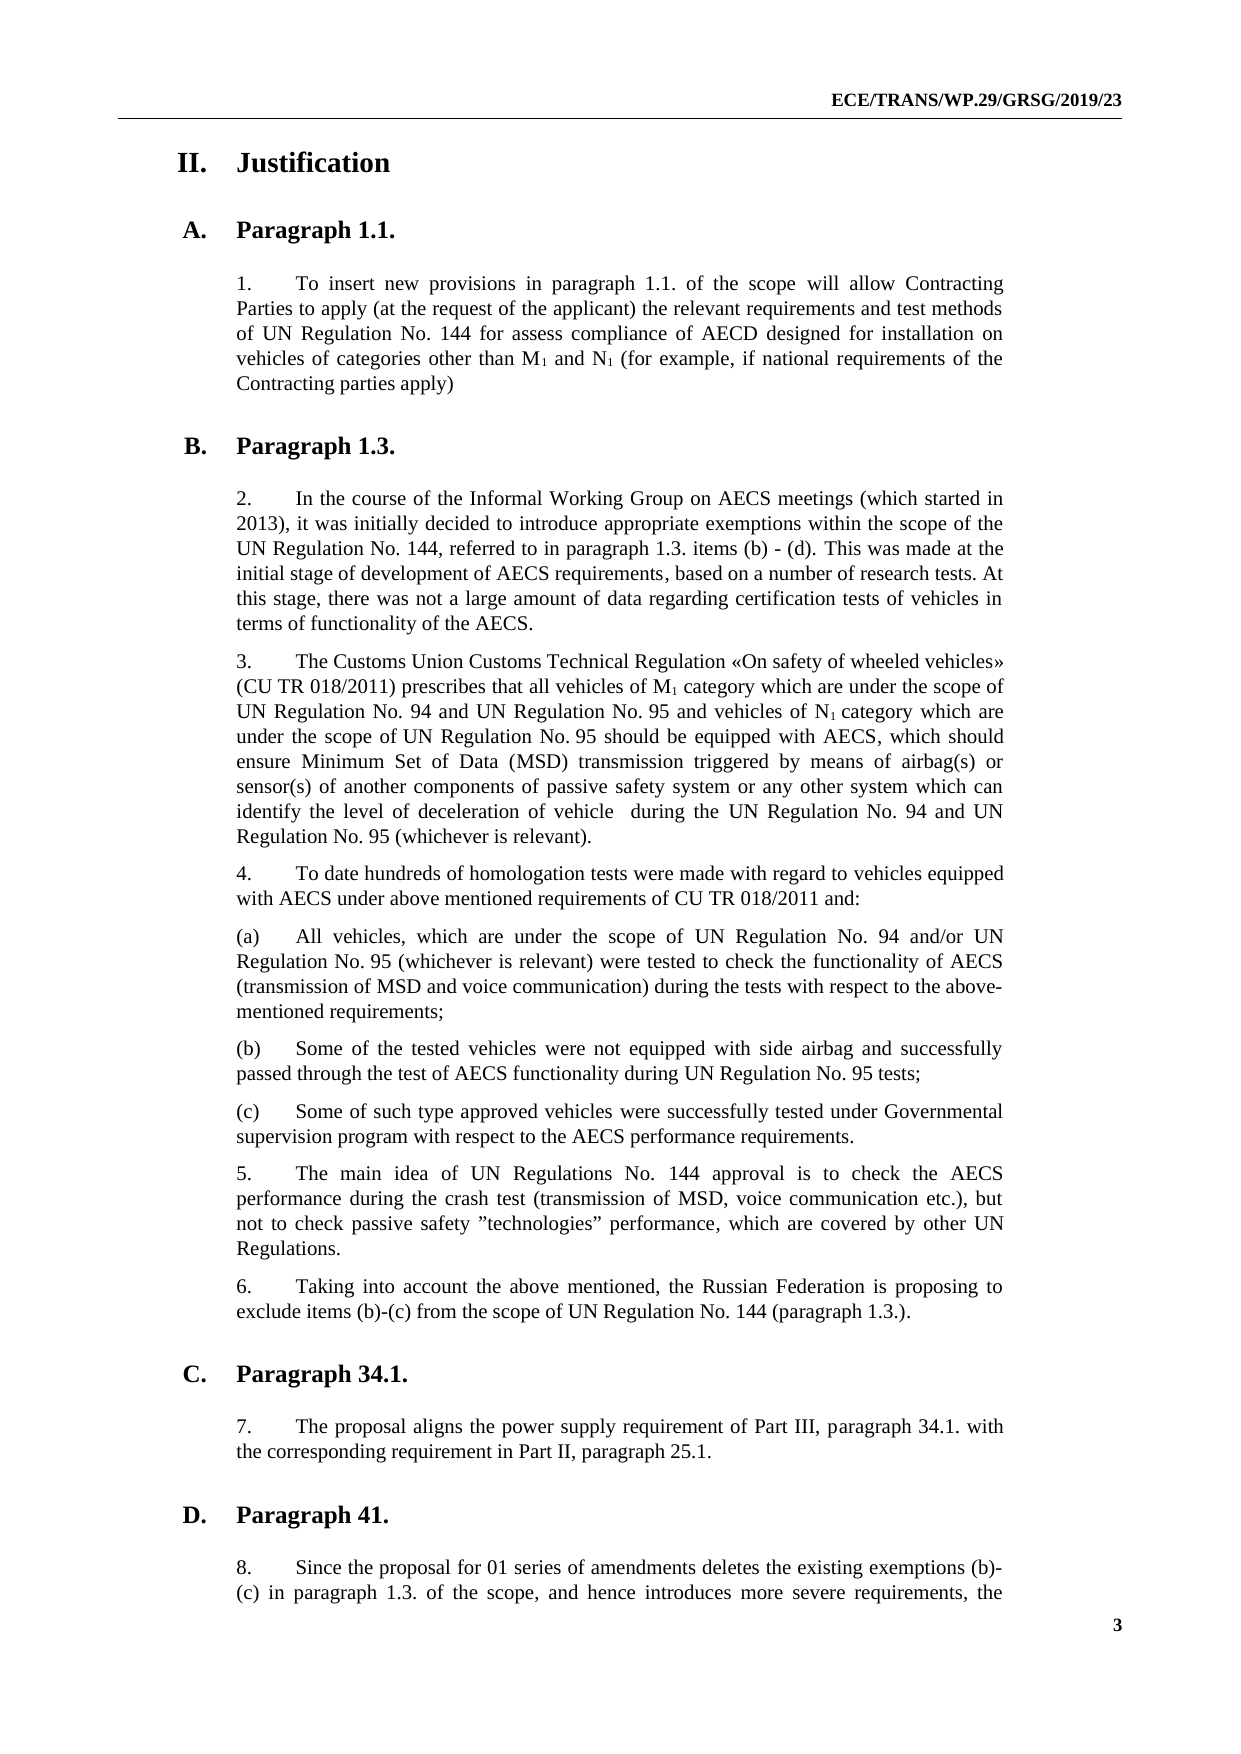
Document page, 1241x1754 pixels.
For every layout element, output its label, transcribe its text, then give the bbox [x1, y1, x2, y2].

text (b) Some of the tested vehicles were not equipped with side airbag and successfully passed through the test of AECS functionality during UN Regulation No. 95 tests; [236, 1035, 1004, 1085]
text (c) Some of such type approved vehicles were successfully tested under Governmental supervision program with respect to the AECS performance requirements. [236, 1098, 1004, 1148]
text C. Paragraph 34.1. [118, 1360, 1004, 1388]
text 1. To insert new provisions in paragraph 1.1. of the scope will allow Contracting Parties to apply (at the request of the applicant) the relevant requirements and test methods of UN Regulation No. 144 for assess compliance of AECD designed for installation on vehicles of categories other than M1 and N1 (for example, if national requirements of the Contracting parties apply) [236, 269, 1004, 394]
text 4. To date hundreds of homologation tests were made with regard to vehicles equipped with AECS under above mentioned requirements of CU TR 018/2011 and: [236, 860, 1004, 910]
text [236, 1554, 1004, 1604]
text 6. Taking into account the above mentioned, the Russian Federation is proposing to exclude items (b)-(с) from the scope of UN Regulation No. 144 (paragraph 1.3.). [236, 1273, 1004, 1323]
text (a) All vehicles, which are under the scope of UN Regulation No. 94 and/or UN Regulation No. 95 (whichever is relevant) were tested to check the functionality of AECS (transmission of MSD and voice communication) during the tests with respect to the above-mentioned requirements; [236, 923, 1004, 1023]
text B. Paragraph 1.3. [118, 432, 1004, 460]
text 3. The Customs Union Customs Technical Regulation «On safety of wheeled vehicles» (CU TR 018/2011) prescribes that all vehicles of M1 category which are under the scope of UN Regulation No. 94 and UN Regulation No. 95 and vehicles of N1 category which are under the scope of UN Regulation No. 95 should be equipped with AECS, which should ensure Minimum Set of Data (MSD) transmission triggered by means of airbag(s) or sensor(s) of another components of passive safety system or any other system which can identify the level of deceleration of vehicle during the UN Regulation No. 94 and UN Regulation No. 95 (whichever is relevant). [236, 648, 1004, 848]
text A. Paragraph 1.1. [118, 216, 1004, 244]
text 5. The main idea of UN Regulations No. 144 approval is to check the AECS performance during the crash test (transmission of MSD, voice communication etc.), but not to check passive safety ”technologies” performance, which are covered by other UN Regulations. [236, 1160, 1004, 1260]
text II. Justification [118, 148, 1004, 179]
text D. Paragraph 41. [118, 1501, 1004, 1529]
text 7. The proposal aligns the power supply requirement of Part III, paragraph 34.1. with the corresponding requirement in Part II, paragraph 25.1. [236, 1413, 1004, 1463]
text 2. In the course of the Informal Working Group on AECS meetings (which started in 2013), it was initially decided to introduce appropriate exemptions within the scope of the UN Regulation No. 144, referred to in paragraph 1.3. items (b) - (d). This was made at the initial stage of development of AECS requirements, based on a number of research tests. At this stage, there was not a large amount of data regarding certification tests of vehicles in terms of functionality of the AECS. [236, 485, 1004, 635]
